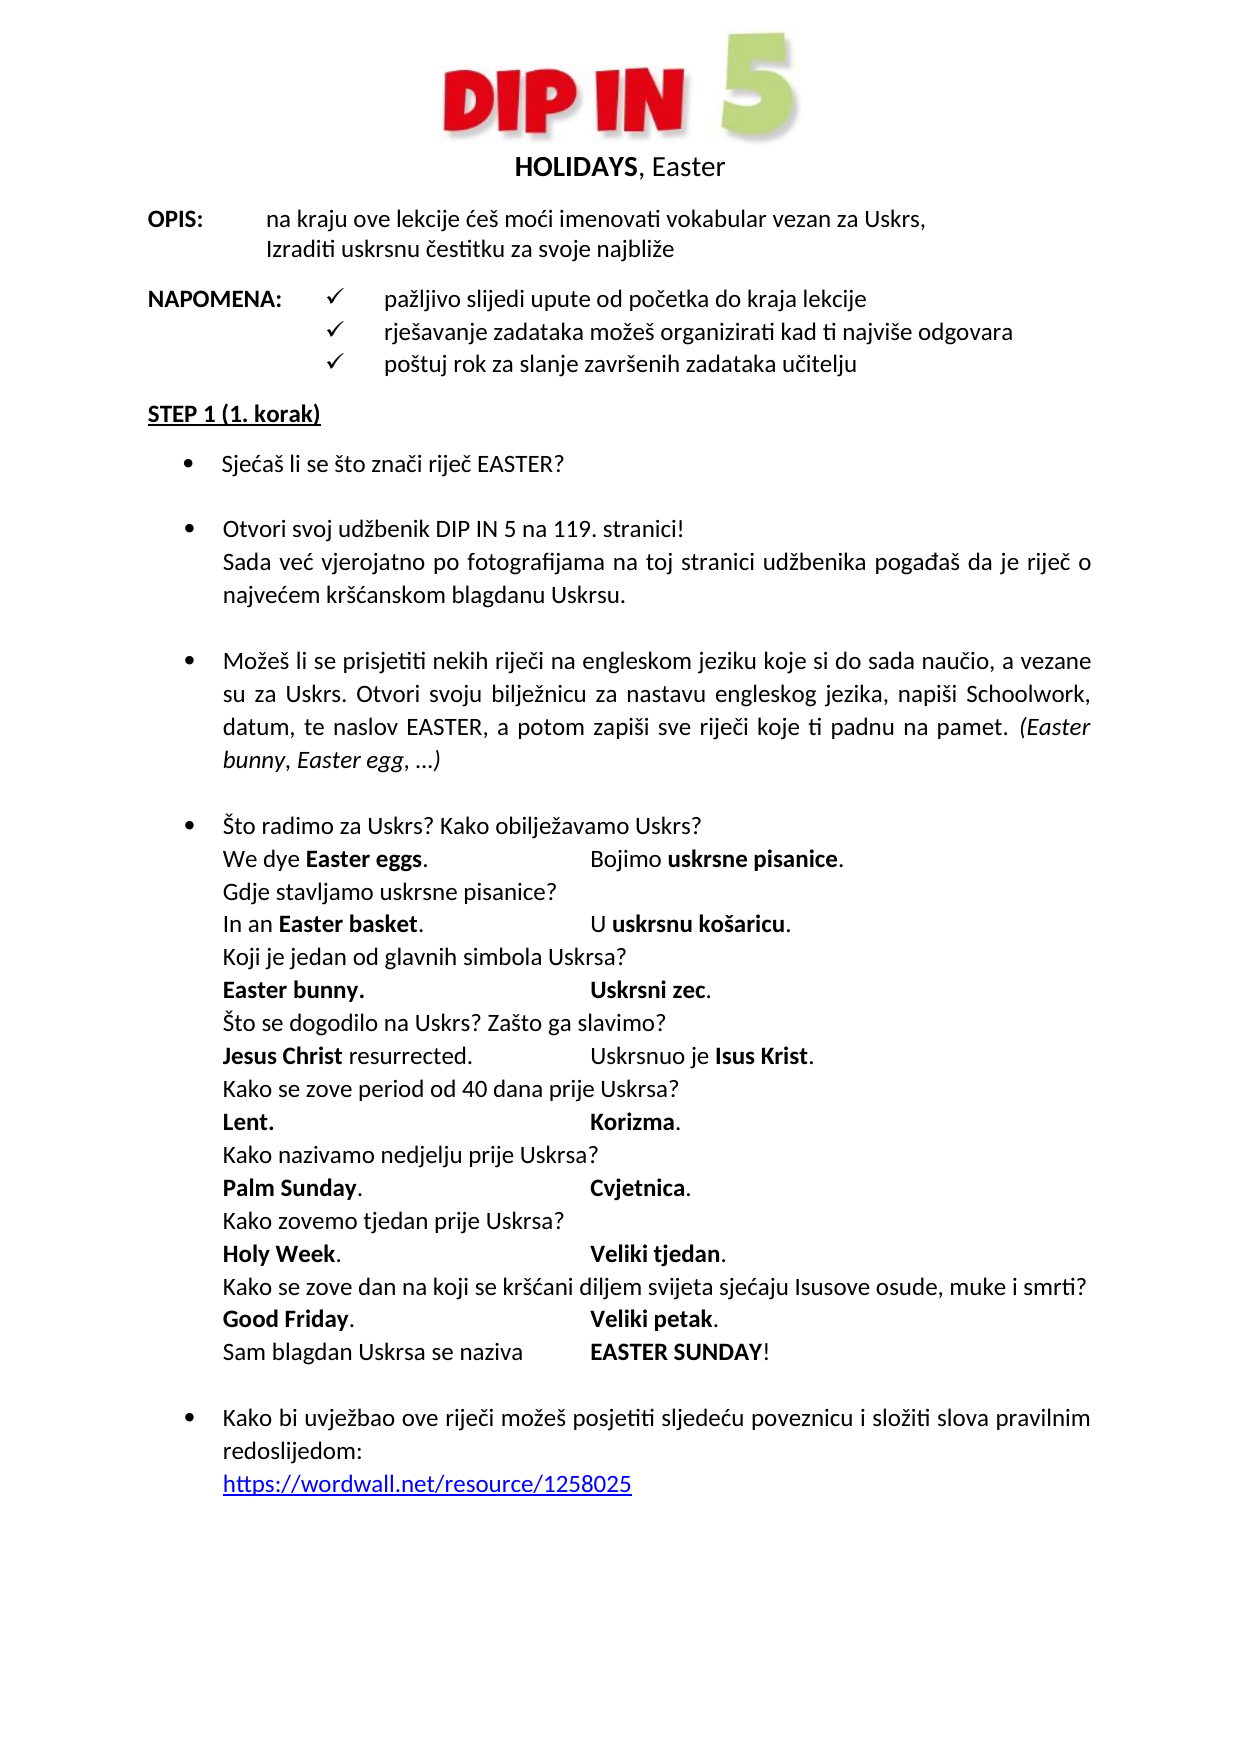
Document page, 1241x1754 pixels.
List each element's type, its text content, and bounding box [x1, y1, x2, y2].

list Otvori svoj udžbenik DIP IN 5 na 119. stranici! [185, 514, 1093, 544]
list Easter bunny. Uskrsni zec. [223, 974, 1093, 1005]
text HOLIDAYS, Easter [148, 148, 1093, 183]
list Lent. Korizma. [223, 1106, 1093, 1137]
list Sada već vjerojatno po fotografijama na toj stranici udžbenika pogađaš da je riječ o najvećem kršćanskom blagdanu Uskrsu. [223, 547, 1093, 610]
list Možeš li se prisjetiti nekih riječi na engleskom jeziku koje si do sada naučio, a vezane su za Uskrs. Otvori svoju bilježnicu za nastavu engleskog jezika, napiši Schoolwork, datum, te naslov EASTER, a potom zapiši sve riječi koje ti padnu na pamet. (Easter bunny, Easter egg, …) [185, 645, 1093, 774]
list Kako se zove period od 40 dana prije Uskrsa? [223, 1073, 1093, 1104]
list Sjećaš li se što znači riječ EASTER? [184, 448, 1093, 478]
text NAPOMENA: pažljivo slijedi upute od početka do kraja lekcije [148, 283, 1093, 313]
text STEP 1 (1. korak) [148, 398, 1093, 429]
list Kako zovemo tjedan prije Uskrsa? [223, 1205, 1093, 1235]
list Kako se zove dan na koji se kršćani diljem svijeta sjećaju Isusove osude, muke i smrti? [223, 1271, 1093, 1301]
list Palm Sunday. Cvjetnica. [223, 1172, 1093, 1202]
list Jesus Christ resurrected. Uskrsnuo je Isus Krist. [223, 1040, 1093, 1071]
list In an Easter basket. U uskrsnu košaricu. [223, 909, 1093, 939]
list Što radimo za Uskrs? Kako obilježavamo Uskrs? [185, 810, 1093, 840]
text OPIS: na kraju ove lekcije ćeš moći imenovati vokabular vezan za Uskrs, [148, 203, 1093, 233]
list Što se dogodilo na Uskrs? Zašto ga slavimo? [223, 1007, 1093, 1038]
list Gdje stavljamo uskrsne pisanice? [223, 876, 1093, 906]
list Sam blagdan Uskrsa se naziva EASTER SUNDAY! [223, 1337, 1093, 1367]
text poštuj rok za slanje završenih zadataka učitelju [148, 349, 1093, 379]
list Kako bi uvježbao ove riječi možeš posjetiti sljedeću poveznicu i složiti slova pravilnim redoslijedom: [185, 1402, 1093, 1466]
list Kako nazivamo nedjelju prije Uskrsa? [223, 1139, 1093, 1169]
list Holy Week. Veliki tjedan. [223, 1238, 1093, 1268]
list https://wordwall.net/resource/1258025 [223, 1468, 1093, 1499]
picture [439, 28, 801, 147]
list Good Friday. Veliki petak. [223, 1304, 1093, 1334]
text rješavanje zadataka možeš organizirati kad ti najviše odgovara [148, 316, 1093, 346]
text Izraditi uskrsnu čestitku za svoje najbliže [148, 233, 1093, 264]
list Koji je jedan od glavnih simbola Uskrsa? [223, 942, 1093, 972]
list We dye Easter eggs. Bojimo uskrsne pisanice. [223, 843, 1093, 873]
